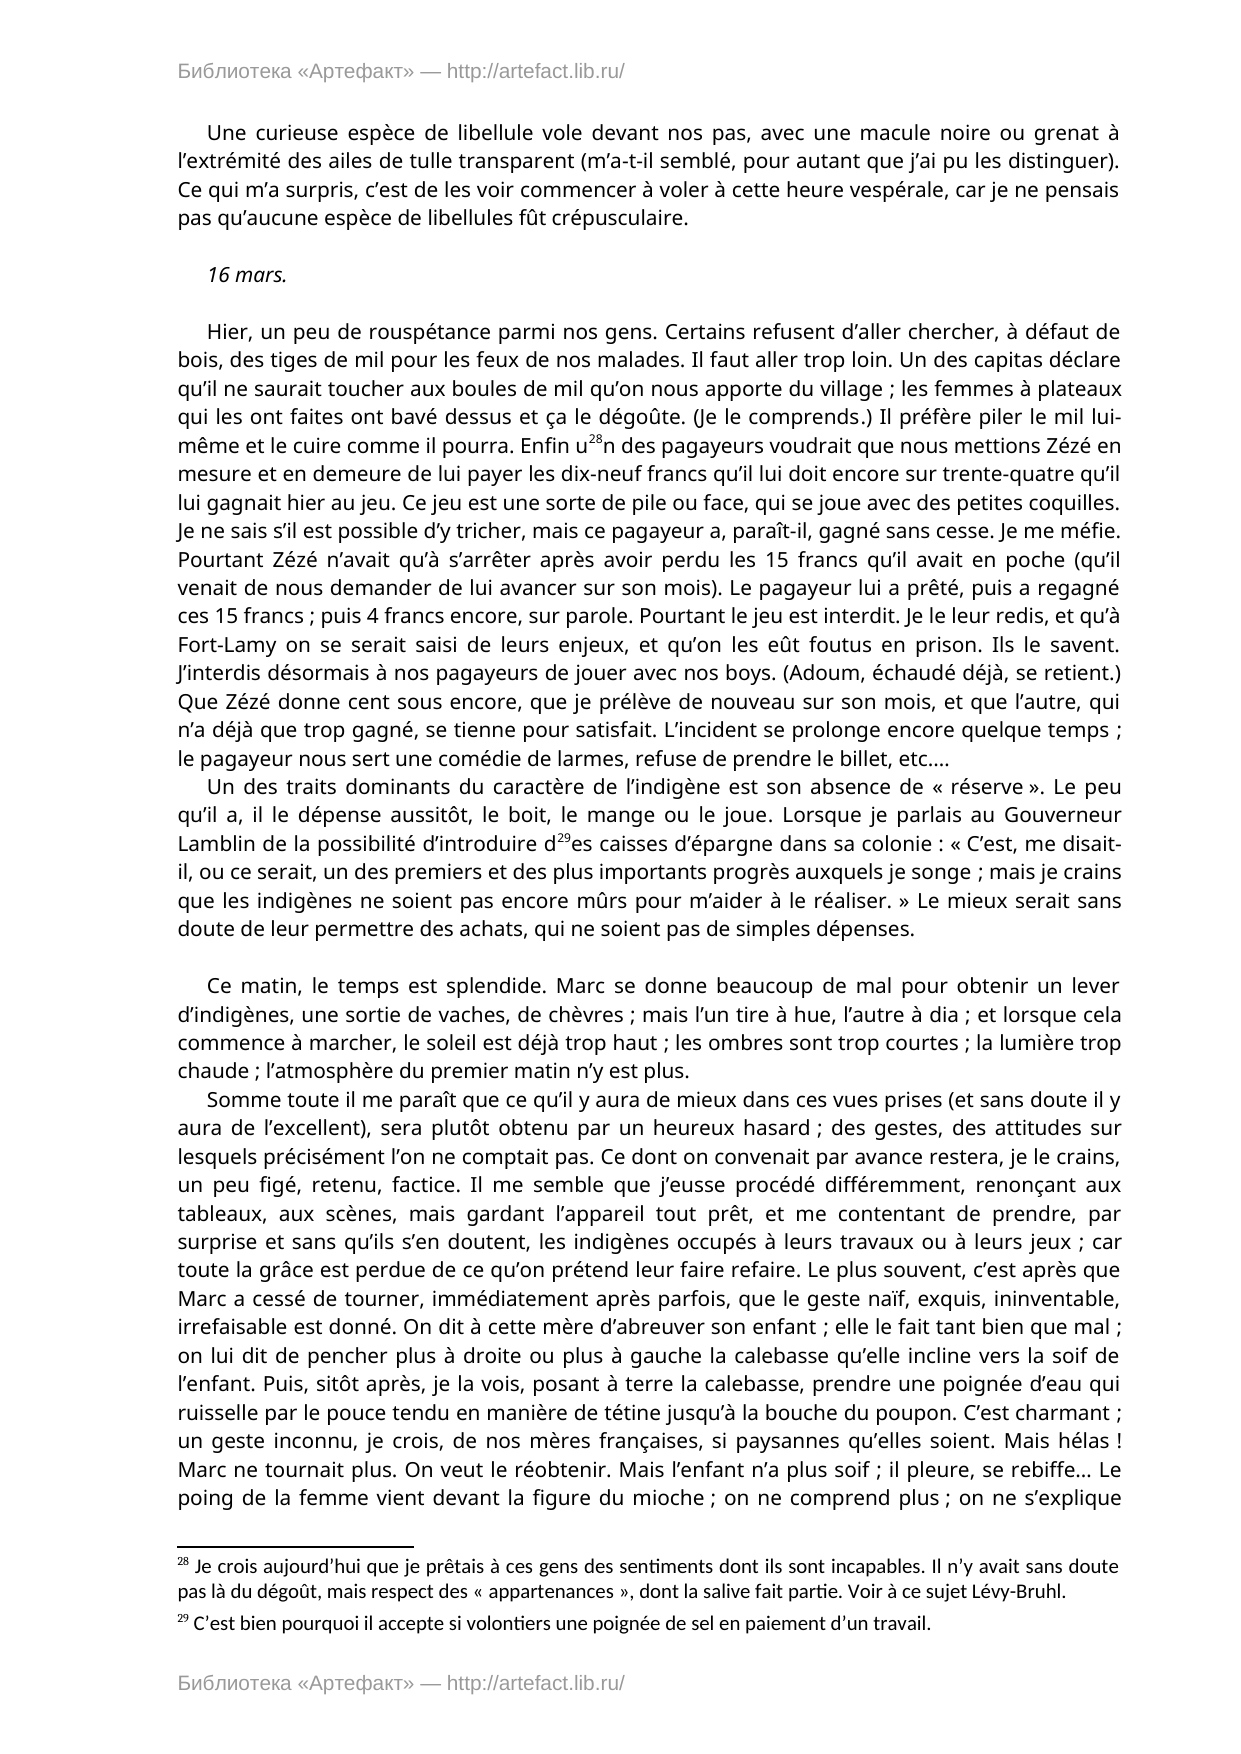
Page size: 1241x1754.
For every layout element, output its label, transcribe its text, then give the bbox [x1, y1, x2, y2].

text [177, 1085, 1122, 1512]
text Une curieuse espèce de libellule vole devant nos pas, avec une macule noire ou grenat à l’extrémité des ailes de tulle transparent (m’a-t-il semblé, pour autant que j’ai pu les distinguer). Ce qui m’a surpris, c’est de les voir commencer à voler à cette heure vespérale, car je ne pensais pas qu’aucune espèce de libellules fût crépusculaire. [177, 118, 1122, 232]
text Hier, un peu de rouspétance parmi nos gens. Certains refusent d’aller chercher, à défaut de bois, des tiges de mil pour les feux de nos malades. Il faut aller trop loin. Un des capitas déclare qu’il ne saurait toucher aux boules de mil qu’on nous apporte du village ; les femmes à plateaux qui les ont faites ont bavé dessus et ça le dégoûte. (Je le comprends.) Il préfère piler le mil lui-même et le cuire comme il pourra. Enfin un des pagayeurs voudrait que nous mettions Zézé en mesure et en demeure de lui payer les dix-neuf francs qu’il lui doit encore sur trente-quatre qu’il lui gagnait hier au jeu. Ce jeu est une sorte de pile ou face, qui se joue avec des petites coquilles. Je ne sais s’il est possible d’y tricher, mais ce pagayeur a, paraît-il, gagné sans cesse. Je me méfie. Pourtant Zézé n’avait qu’à s’arrêter après avoir perdu les 15 francs qu’il avait en poche (qu’il venait de nous demander de lui avancer sur son mois). Le pagayeur lui a prêté, puis a regagné ces 15 francs ; puis 4 francs encore, sur parole. Pourtant le jeu est interdit. Je le leur redis, et qu’à Fort-Lamy on se serait saisi de leurs enjeux, et qu’on les eût foutus en prison. Ils le savent. J’interdis désormais à nos pagayeurs de jouer avec nos boys. (Adoum, échaudé déjà, se retient.) Que Zézé donne cent sous encore, que je prélève de nouveau sur son mois, et que l’autre, qui n’a déjà que trop gagné, se tienne pour satisfait. L’incident se prolonge encore quelque temps ; le pagayeur nous sert une comédie de larmes, refuse de prendre le billet, etc.… [177, 317, 1122, 772]
text 16 mars. [177, 260, 1122, 289]
text Ce matin, le temps est splendide. Marc se donne beaucoup de mal pour obtenir un lever d’indigènes, une sortie de vaches, de chèvres ; mais l’un tire à hue, l’autre à dia ; et lorsque cela commence à marcher, le soleil est déjà trop haut ; les ombres sont trop courtes ; la lumière trop chaude ; l’atmosphère du premier matin n’y est plus. [177, 971, 1122, 1085]
text Un des traits dominants du caractère de l’indigène est son absence de « réserve ». Le peu qu’il a, il le dépense aussitôt, le boit, le mange ou le joue. Lorsque je parlais au Gouverneur Lamblin de la possibilité d’introduire des caisses d’épargne dans sa colonie : « C’est, me disait-il, ou ce serait, un des premiers et des plus importants progrès auxquels je songe ; mais je crains que les indigènes ne soient pas encore mûrs pour m’aider à le réaliser. » Le mieux serait sans doute de leur permettre des achats, qui ne soient pas de simples dépenses. [177, 772, 1122, 943]
